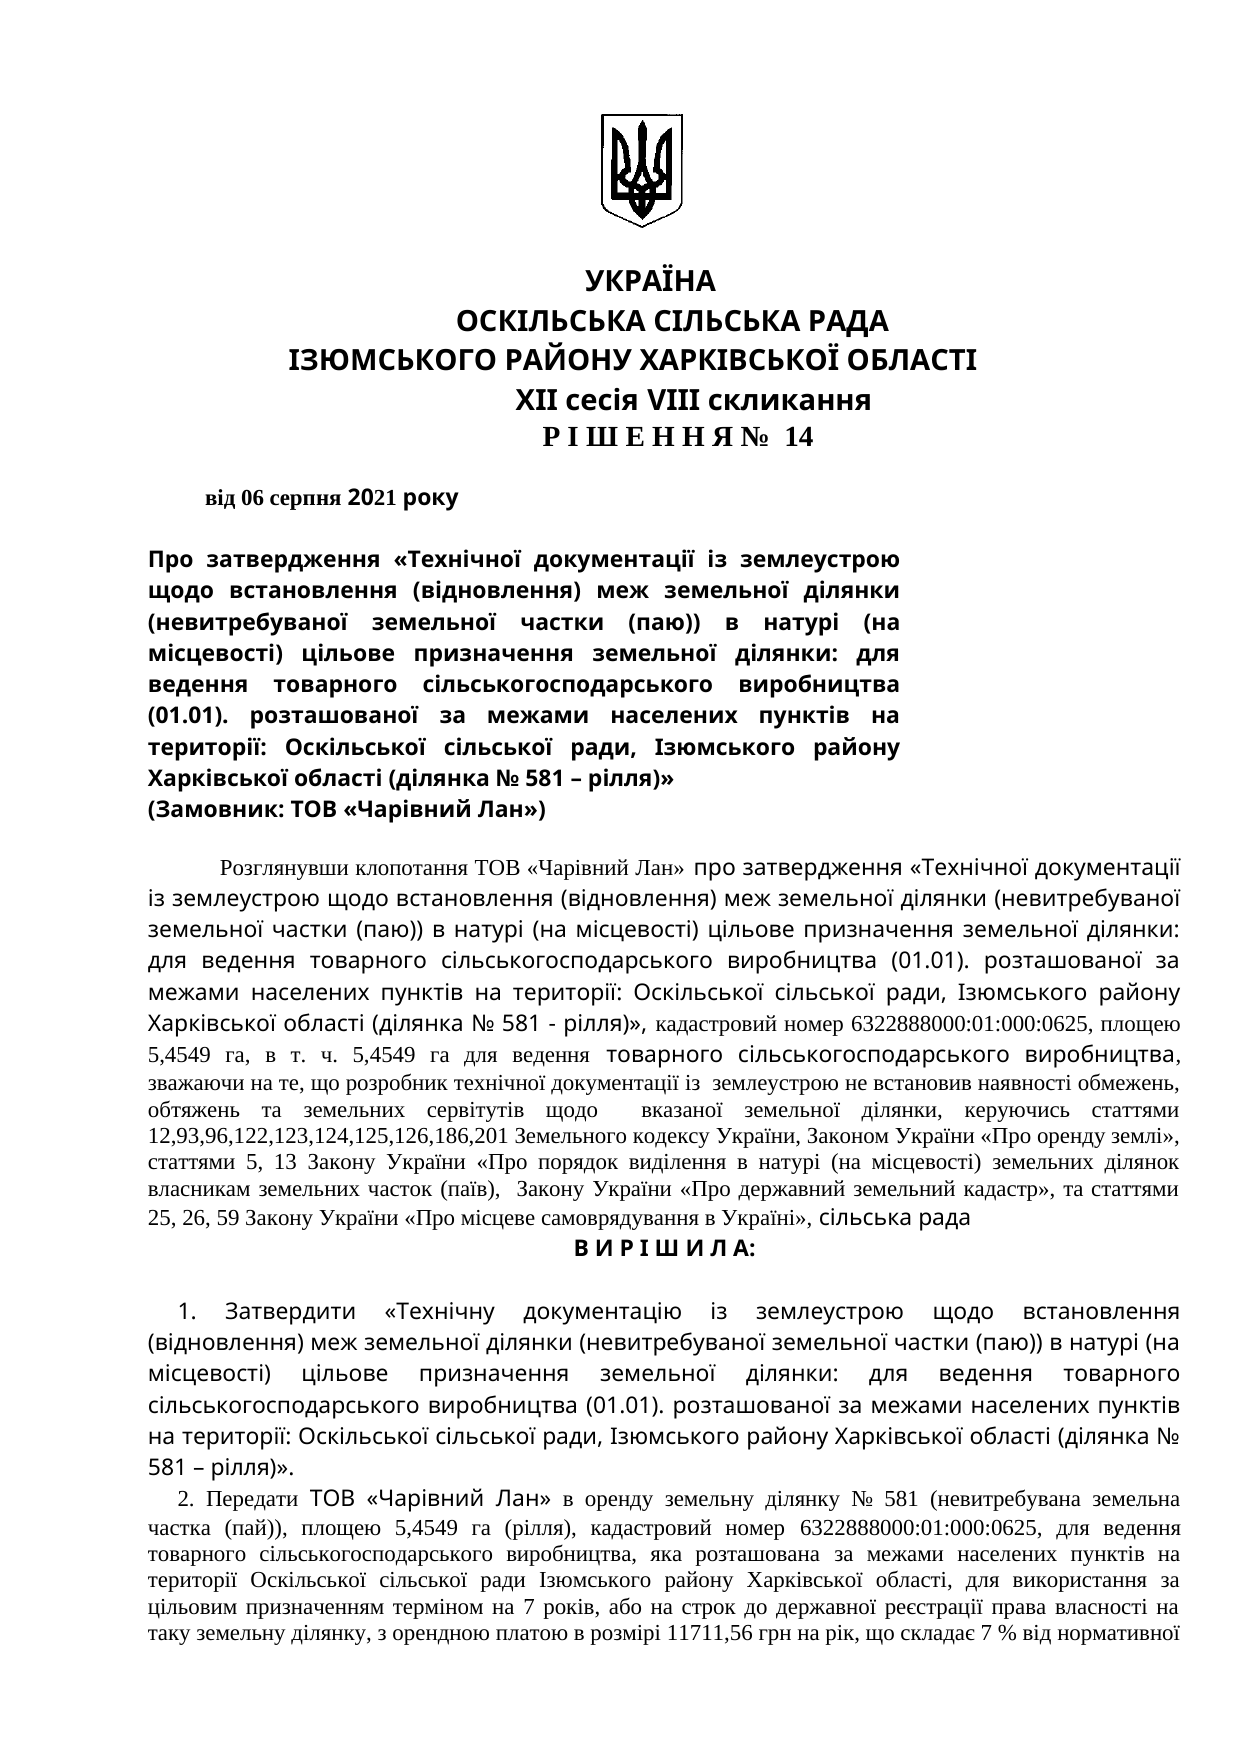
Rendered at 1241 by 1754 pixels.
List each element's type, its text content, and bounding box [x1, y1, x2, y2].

picture [563, 181, 728, 260]
text (Замовник: ТОВ «Чарівний Лан») [148, 793, 901, 824]
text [148, 1482, 1181, 1645]
text 1. Затвердити «Технічну документацію із землеустрою щодо встановлення (відновлення) меж земельної ділянки (невитребуваної земельної частки (паю)) в натурі (на місцевості) цільове призначення земельної ділянки: для ведення товарного сільськогосподарського виробництва (01.01). розташованої за межами населених пунктів на території: Оскільської сільської ради, Ізюмського району Харківської області (ділянка № 581 – рілля)». [148, 1295, 1181, 1482]
text ХІІ сесія VІІІ скликання [198, 379, 1181, 419]
text Р І Ш Е Н Н Я № 14 [148, 419, 1181, 452]
table_header [159, 47, 1178, 181]
text від 06 серпня 2021 року [148, 481, 1181, 512]
text Про затвердження «Технічної документації із землеустрою щодо встановлення (відновлення) меж земельної ділянки (невитребуваної земельної частки (паю)) в натурі (на місцевості) цільове призначення земельної ділянки: для ведення товарного сільськогосподарського виробництва (01.01). розташованої за межами населених пунктів на території: Оскільської сільської ради, Ізюмського району Харківської області (ділянка № 581 – рілля)» [148, 543, 901, 793]
text УКРАЇНА [198, 260, 1181, 300]
text ОСКІЛЬСЬКА СІЛЬСЬКА РАДА [198, 300, 1181, 339]
text ІЗЮМСЬКОГО РАЙОНУ ХАРКІВСЬКОЇ ОБЛАСТІ [198, 339, 1181, 379]
text В И Р І Ш И Л А: [148, 1232, 1181, 1264]
text Розглянувши клопотання ТОВ «Чарівний Лан» про затвердження «Технічної документації із землеустрою щодо встановлення (відновлення) меж земельної ділянки (невитребуваної земельної частки (паю)) в натурі (на місцевості) цільове призначення земельної ділянки: для ведення товарного сільськогосподарського виробництва (01.01). розташованої за межами населених пунктів на території: Оскільської сільської ради, Ізюмського району Харківської області (ділянка № 581 - рілля)», кадастровий номер 6322888000:01:000:0625, площею 5,4549 га, в т. ч. 5,4549 га для ведення товарного сільськогосподарського виробництва, зважаючи на те, що розробник технічної документації із землеустрою не встановив наявності обмежень, обтяжень та земельних сервітутів щодо вказаної земельної ділянки, керуючись статтями 12,93,96,122,123,124,125,126,186,201 Земельного кодексу України, Законом України «Про оренду землі», статтями 5, 13 Закону України «Про порядок виділення в натурі (на місцевості) земельних ділянок власникам земельних часток (паїв), Закону України «Про державний земельний кадастр», та статтями 25, 26, 59 Закону України «Про місцеве самоврядування в Україні», сільська рада [148, 851, 1181, 1232]
